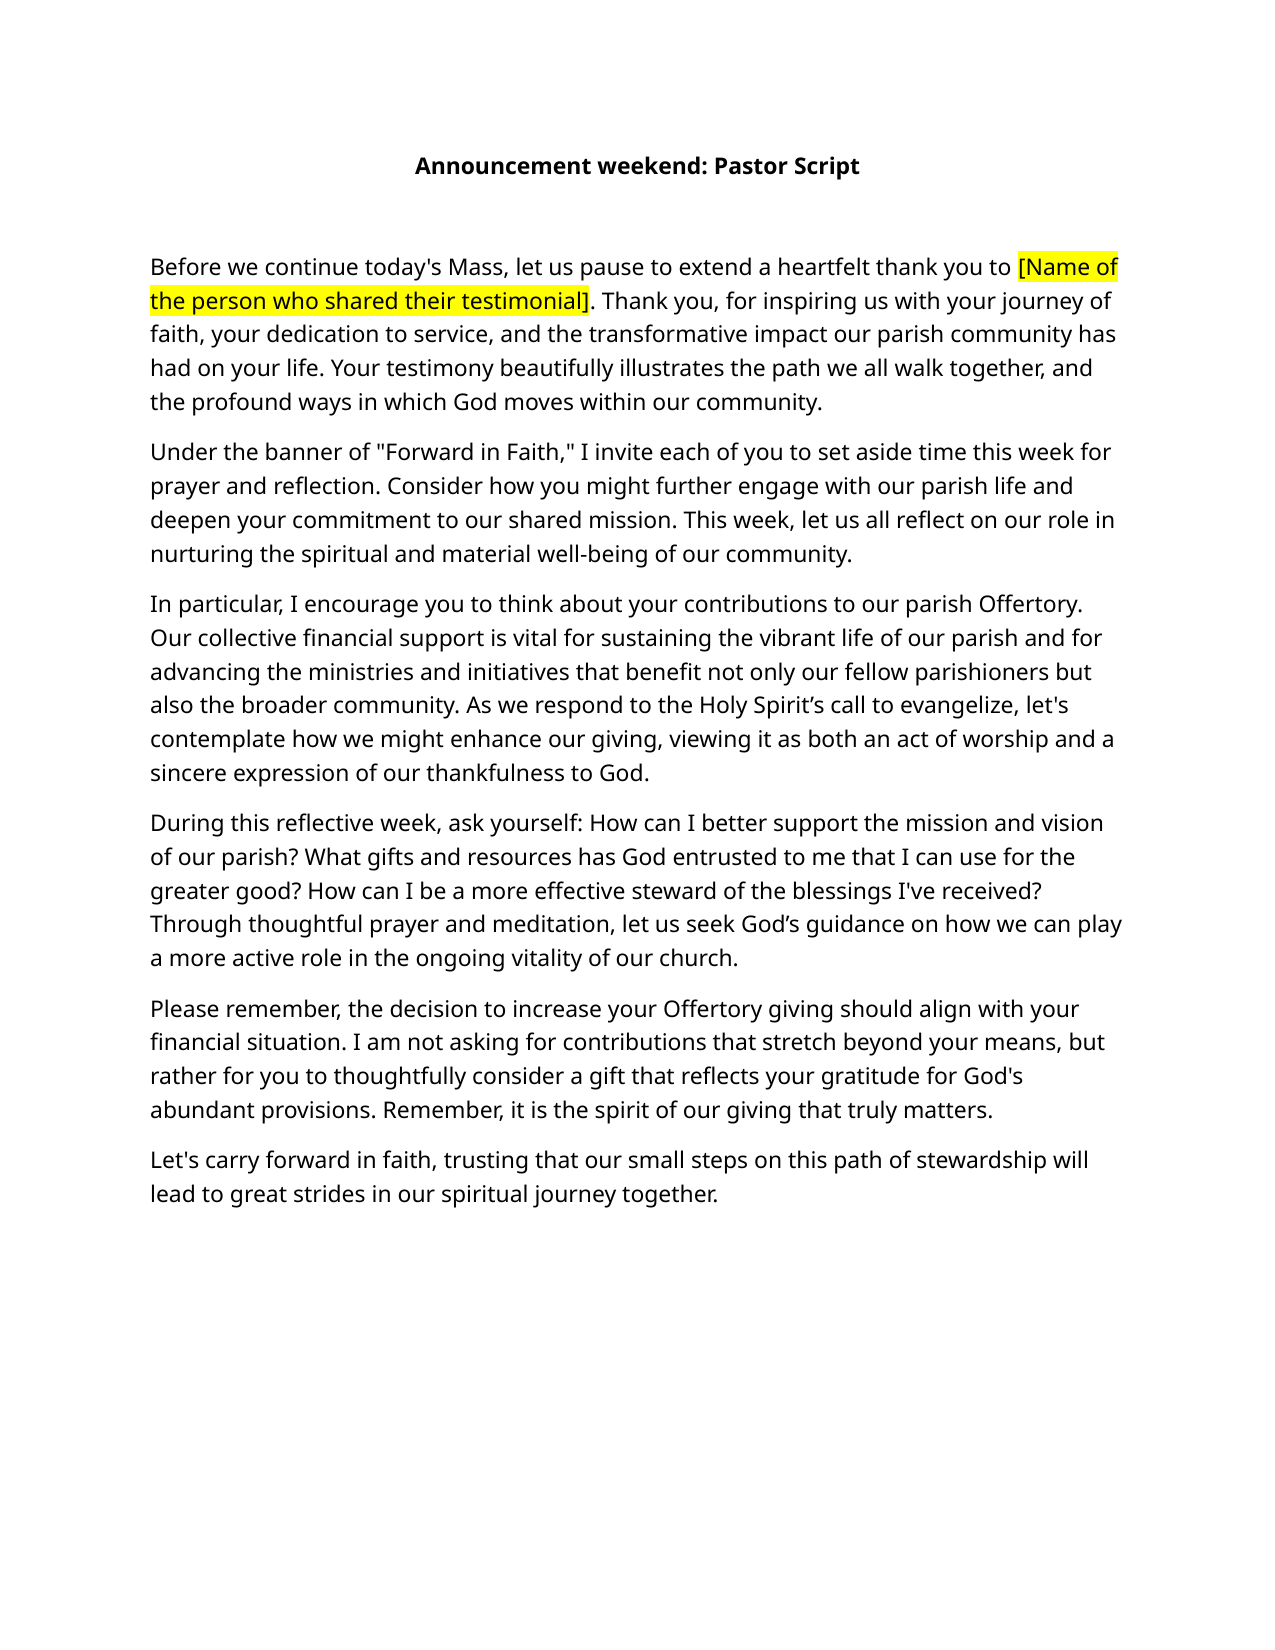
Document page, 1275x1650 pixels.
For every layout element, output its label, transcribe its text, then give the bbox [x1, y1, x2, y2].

text Please remember, the decision to increase your Offertory giving should align with your financial situation. I am not asking for contributions that stretch beyond your means, but rather for you to thoughtfully consider a gift that reflects your gratitude for God's abundant provisions. Remember, it is the spirit of our giving that truly matters. [150, 992, 1125, 1125]
text Under the banner of "Forward in Faith," I invite each of you to set aside time this week for prayer and reflection. Consider how you might further engage with our parish life and deepen your commitment to our shared mission. This week, let us all reflect on our role in nurturing the spiritual and material well-being of our community. [150, 436, 1125, 569]
text Let's carry forward in faith, trusting that our small steps on this path of stewardship will lead to great strides in our spiritual journey together. [150, 1144, 1125, 1209]
text Before we continue today's Mass, let us pause to extend a heartfelt thank you to [Name of the person who shared their testimonial]. Thank you, for inspiring us with your journey of faith, your dedication to service, and the transformative impact our parish community has had on your life. Your testimony beautifully illustrates the path we all walk together, and the profound ways in which God moves within our community. [150, 251, 1125, 417]
text In particular, I encourage you to think about your contributions to our parish Offertory. Our collective financial support is vital for sustaining the vibrant life of our parish and for advancing the ministries and initiatives that benefit not only our fellow parishioners but also the broader community. As we respond to the Holy Spirit’s call to evangelize, let's contemplate how we might enhance our giving, viewing it as both an act of worship and a sincere expression of our thankfulness to God. [150, 588, 1125, 788]
text During this reflective week, ask yourself: How can I better support the mission and vision of our parish? What gifts and resources has God entrusted to me that I can use for the greater good? How can I be a more effective steward of the blessings I've received? Through thoughtful prayer and meditation, let us seek God’s guidance on how we can play a more active role in the ongoing vitality of our church. [150, 807, 1125, 973]
text Announcement weekend: Pastor Script [150, 150, 1125, 181]
